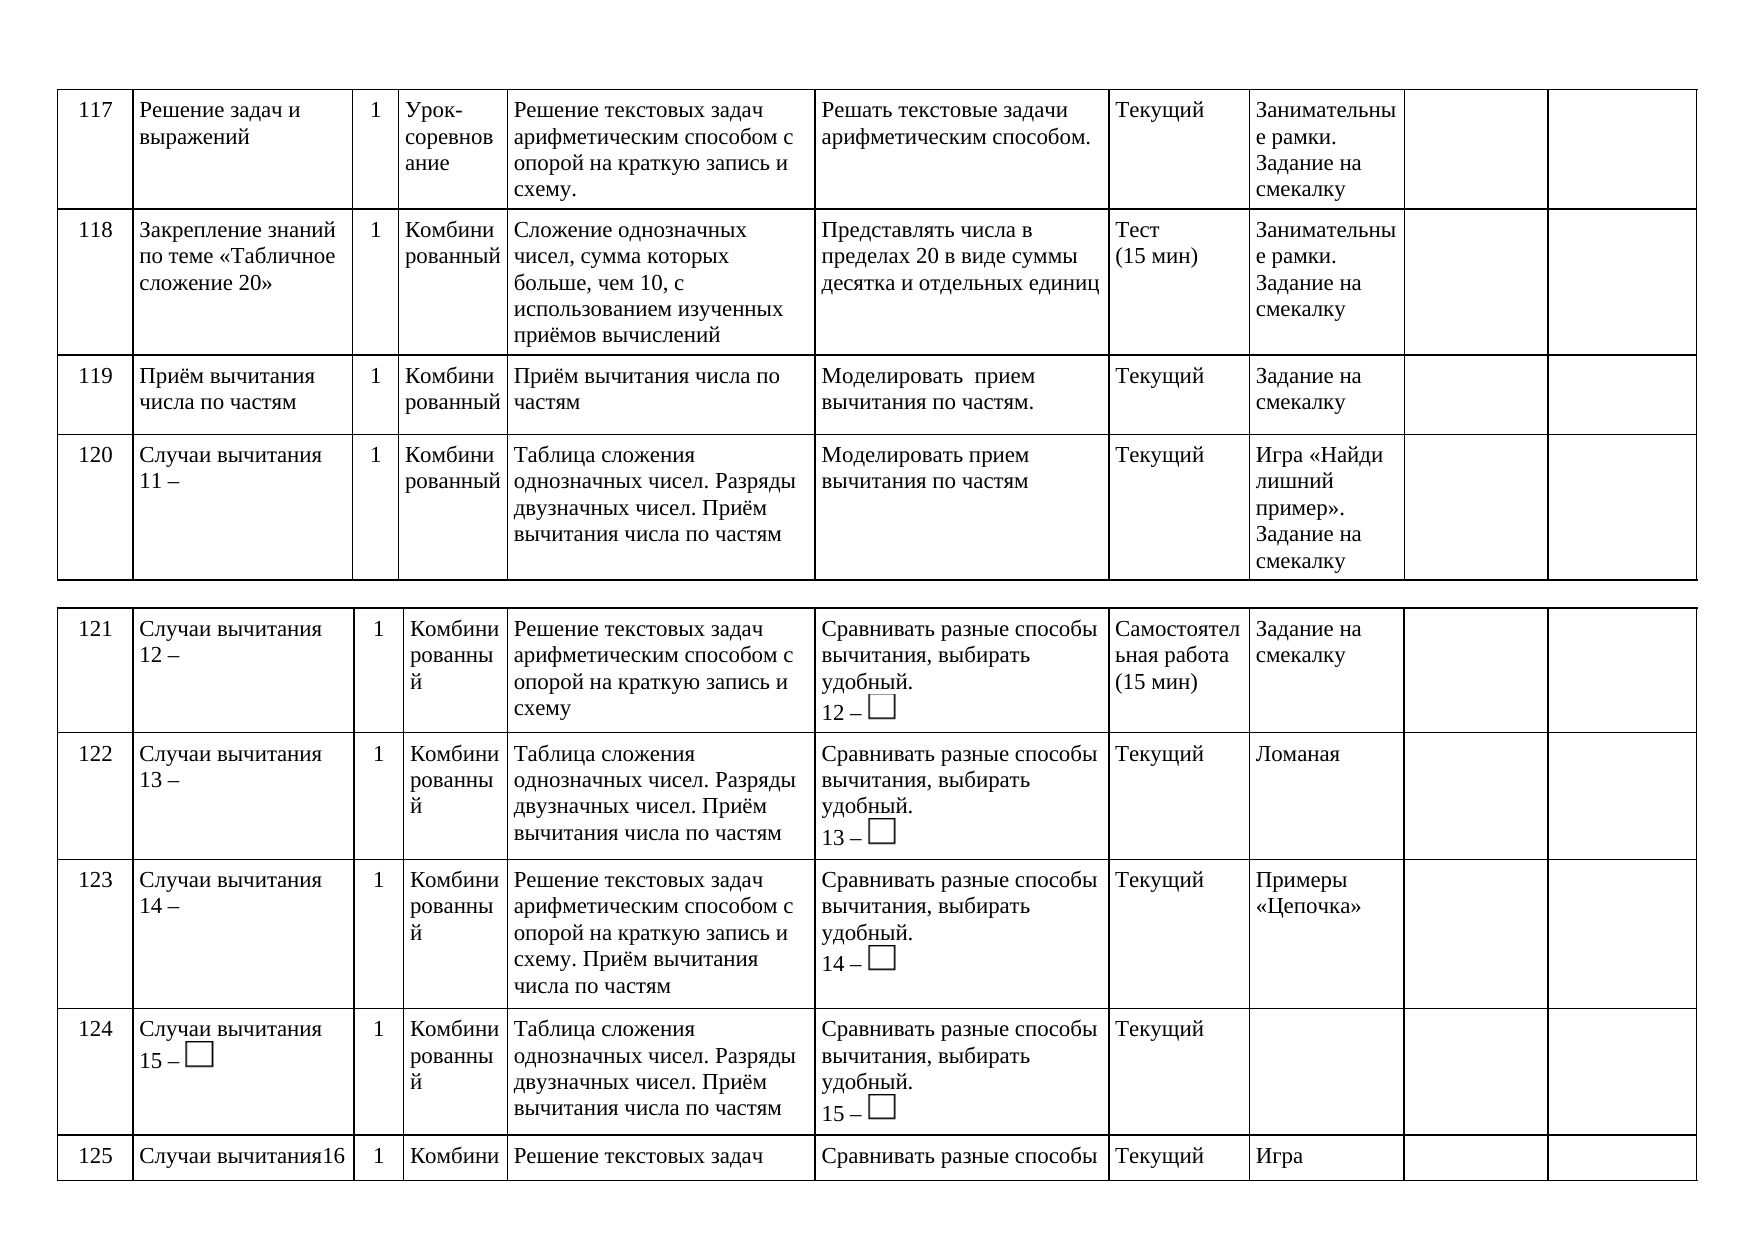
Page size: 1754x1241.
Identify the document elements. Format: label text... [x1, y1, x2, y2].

table_cell Задание на смекалку [1250, 356, 1404, 433]
table_cell [1549, 356, 1696, 433]
table_cell Текущий [1110, 733, 1249, 858]
table_cell Комбинированный [399, 356, 507, 433]
table_cell Решение задач и выражений [134, 90, 352, 208]
table_cell Сравнивать разные способы вычитания, выбирать удобный. 13 – [816, 733, 1108, 858]
table_cell [1405, 1136, 1547, 1179]
table_cell Решение текстовых задач арифметическим способом с опорой на краткую запись и схему. [508, 90, 814, 208]
table_cell Текущий [1110, 90, 1249, 208]
table_cell Случаи вычитания 11 – [134, 435, 352, 579]
table_cell Приём вычитания числа по частям [508, 356, 814, 433]
table_header Комбинированный [404, 609, 507, 732]
table_cell [1405, 733, 1547, 858]
table_cell Комбинированный [404, 733, 507, 858]
table_cell [1405, 210, 1547, 354]
table_header Самостоятельная работа (15 мин) [1110, 609, 1249, 732]
table_cell Текущий [1110, 1136, 1249, 1179]
table_cell [1405, 356, 1547, 433]
table_cell Таблица сложения однозначных чисел. Разряды двузначных чисел. Приём вычитания числа по частям [508, 1009, 814, 1134]
table_header Сравнивать разные способы вычитания, выбирать удобный. 12 – [816, 609, 1108, 732]
table_cell [1549, 733, 1696, 858]
picture [867, 694, 899, 721]
table_cell 124 [58, 1009, 132, 1134]
table_cell Сложение однозначных чисел, сумма которых больше, чем 10, с использованием изученных приёмов вычислений [508, 210, 814, 354]
table_cell 1 [353, 356, 398, 433]
table_cell Текущий [1110, 356, 1249, 433]
table_cell Случаи вычитания 14 – [134, 860, 353, 1008]
table_cell Решение текстовых задач арифметическим способом с опорой на краткую запись и схему. Приём вычитания числа по частям [508, 860, 814, 1008]
table_cell [1250, 1009, 1403, 1134]
table_cell 1 [353, 210, 398, 354]
table_cell Сравнивать разные способы вычитания, выбирать удобный. 15 – [816, 1009, 1108, 1134]
table_cell Текущий [1110, 1009, 1249, 1134]
table_cell Тест (15 мин) [1110, 210, 1249, 354]
table_cell Текущий [1110, 860, 1249, 1008]
table_cell [1549, 1136, 1696, 1179]
table_header Задание на смекалку [1250, 609, 1403, 732]
table_header Решение текстовых задач арифметическим способом с опорой на краткую запись и схему [508, 609, 814, 732]
table_cell Занимательные рамки. Задание на смекалку [1250, 90, 1404, 208]
picture [184, 1041, 217, 1069]
table_cell Комбинированный [399, 210, 507, 354]
table_cell 119 [58, 356, 132, 433]
table_cell Комбинированный [404, 1136, 507, 1179]
table_cell 118 [58, 210, 132, 354]
table_cell 123 [58, 860, 132, 1008]
table_cell 1 [353, 90, 398, 208]
table_cell Комбинированный [404, 1009, 507, 1134]
table_header [1549, 609, 1696, 732]
table_cell Комбинированный [399, 435, 507, 579]
table_cell Комбинированный [404, 860, 507, 1008]
table_cell Текущий [1110, 435, 1249, 579]
table_cell Представлять числа в пределах 20 в виде суммы десятка и отдельных единиц [816, 210, 1108, 354]
table_cell [1405, 90, 1547, 208]
table_cell Случаи вычитания 15 – [134, 1009, 353, 1134]
table_cell 1 [353, 435, 398, 579]
picture [867, 818, 899, 846]
table_cell [1549, 210, 1696, 354]
table_cell [1405, 860, 1547, 1008]
table_cell 117 [58, 90, 132, 208]
table_cell Таблица сложения однозначных чисел. Разряды двузначных чисел. Приём вычитания числа по частям [508, 733, 814, 858]
table_cell 122 [58, 733, 132, 858]
table_cell Сравнивать разные способы вычитания, выбирать удобный. 14 – [816, 860, 1108, 1008]
table_cell 1 [355, 1136, 403, 1179]
table_cell [1405, 435, 1547, 579]
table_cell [508, 1136, 814, 1179]
table_cell [1549, 90, 1696, 208]
table_cell [1405, 1009, 1547, 1134]
table_cell [1549, 435, 1696, 579]
table_cell Урок-соревнование [399, 90, 507, 208]
table_cell [1549, 1009, 1696, 1134]
table_header [1405, 609, 1547, 732]
table_cell [1549, 860, 1696, 1008]
table_cell 120 [58, 435, 132, 579]
table_cell 1 [355, 860, 403, 1008]
picture [867, 945, 899, 972]
table_cell 1 [355, 733, 403, 858]
table_cell Игра «в слова» [1250, 1136, 1403, 1179]
table_header 1 [355, 609, 403, 732]
table_cell Занимательные рамки. Задание на смекалку [1250, 210, 1404, 354]
picture [867, 1094, 899, 1121]
table_cell Приём вычитания числа по частям [134, 356, 352, 433]
table_header 121 [58, 609, 132, 732]
table_cell 1 [355, 1009, 403, 1134]
table_header Случаи вычитания 12 – [134, 609, 353, 732]
table_cell Закрепление знаний по теме «Табличное сложение 20» [134, 210, 352, 354]
table_cell Решать текстовые задачи арифметическим способом. [816, 90, 1108, 208]
table_cell Моделировать прием вычитания по частям. [816, 356, 1108, 433]
table_cell Моделировать прием вычитания по частям [816, 435, 1108, 579]
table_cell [816, 1136, 1108, 1179]
table_cell Ломаная [1250, 733, 1403, 858]
table_cell Таблица сложения однозначных чисел. Разряды двузначных чисел. Приём вычитания числа по частям [508, 435, 814, 579]
table_cell 125 [58, 1136, 132, 1179]
table_cell Случаи вычитания 13 – [134, 733, 353, 858]
table_cell Игра «Найди лишний пример». Задание на смекалку [1250, 435, 1404, 579]
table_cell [134, 1136, 353, 1179]
table_cell Примеры «Цепочка» [1250, 860, 1403, 1008]
